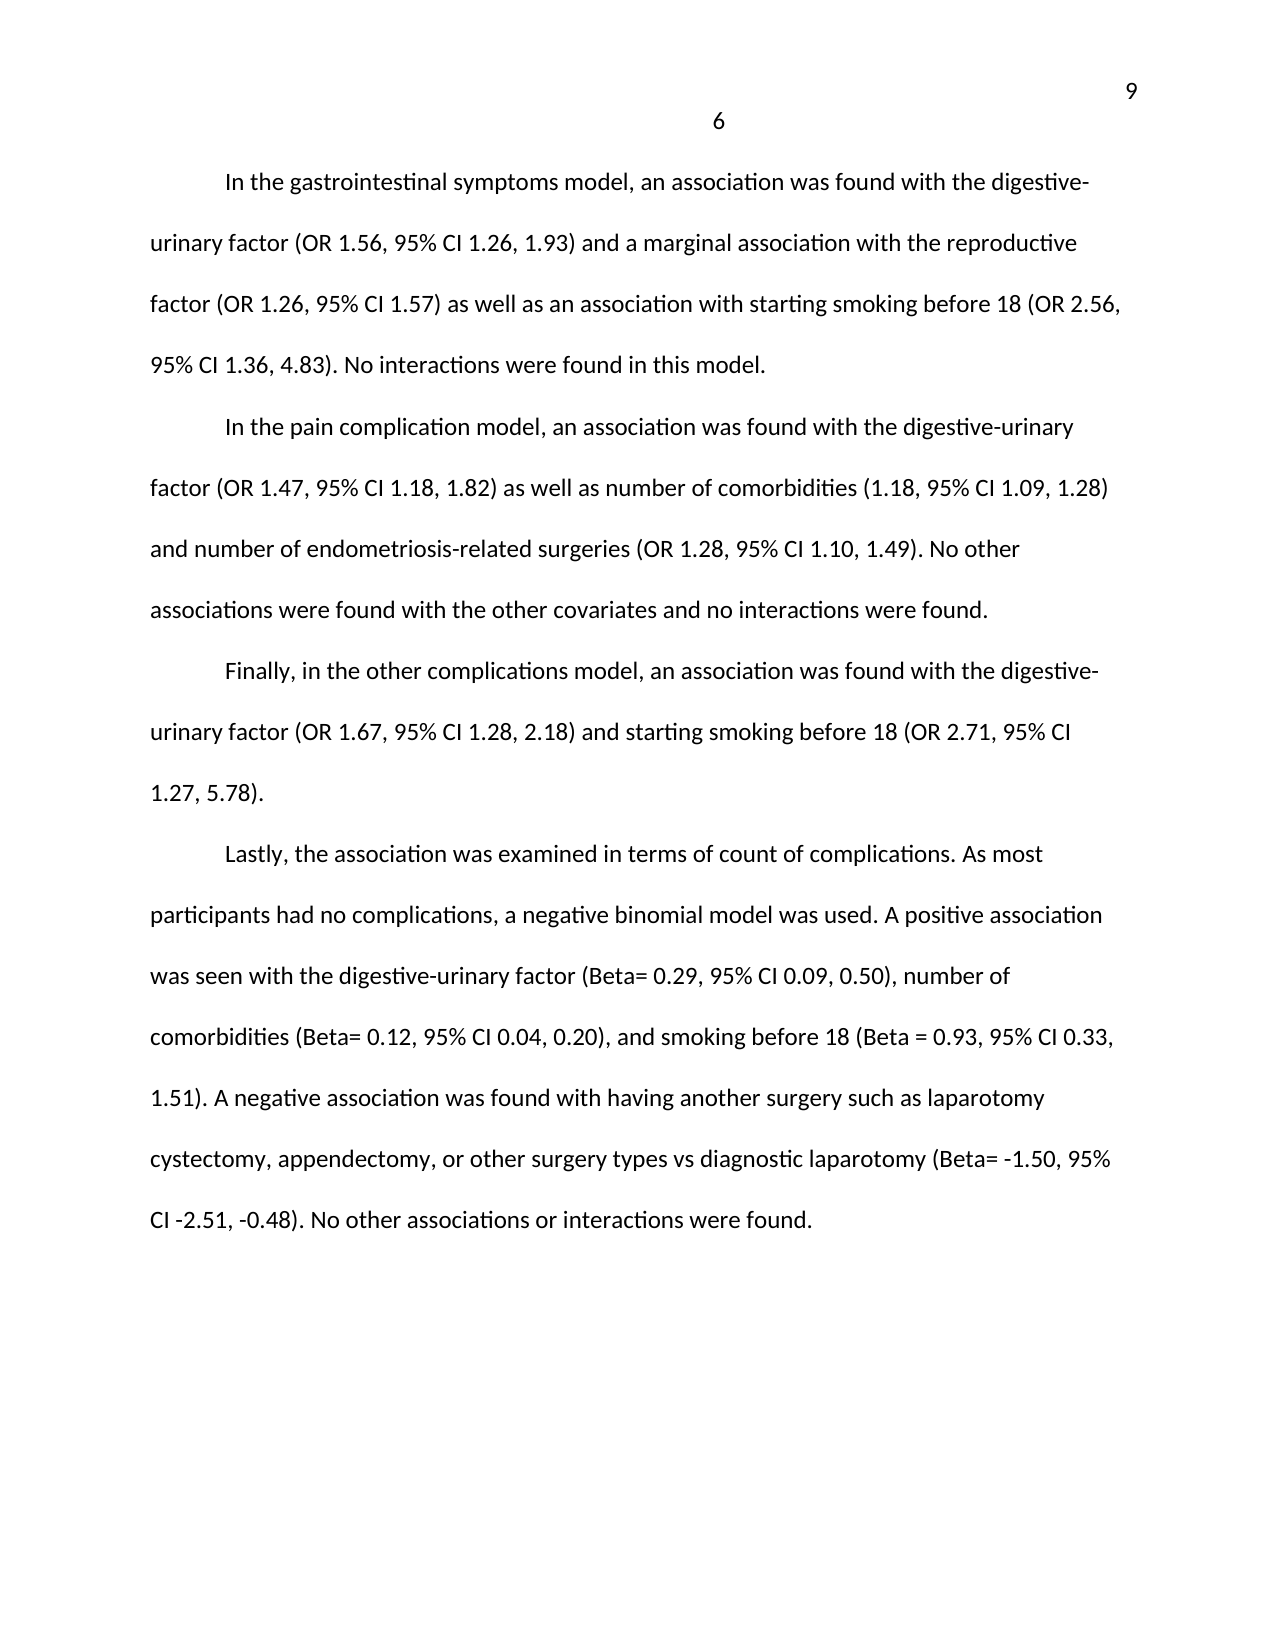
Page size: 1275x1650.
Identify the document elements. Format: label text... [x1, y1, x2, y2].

text Finally, in the other complications model, an association was found with the digestive-urinary factor (OR 1.67, 95% CI 1.28, 2.18) and starting smoking before 18 (OR 2.71, 95% CI 1.27, 5.78). [150, 655, 1125, 807]
text In the gastrointestinal symptoms model, an association was found with the digestive-urinary factor (OR 1.56, 95% CI 1.26, 1.93) and a marginal association with the reproductive factor (OR 1.26, 95% CI 1.57) as well as an association with starting smoking before 18 (OR 2.56, 95% CI 1.36, 4.83). No interactions were found in this model. [150, 167, 1125, 380]
text In the pain complication model, an association was found with the digestive-urinary factor (OR 1.47, 95% CI 1.18, 1.82) as well as number of comorbidities (1.18, 95% CI 1.09, 1.28) and number of endometriosis-related surgeries (OR 1.28, 95% CI 1.10, 1.49). No other associations were found with the other covariates and no interactions were found. [150, 411, 1125, 624]
text Lastly, the association was examined in terms of count of complications. As most participants had no complications, a negative binomial model was used. A positive association was seen with the digestive-urinary factor (Beta= 0.29, 95% CI 0.09, 0.50), number of comorbidities (Beta= 0.12, 95% CI 0.04, 0.20), and smoking before 18 (Beta = 0.93, 95% CI 0.33, 1.51). A negative association was found with having another surgery such as laparotomy cystectomy, appendectomy, or other surgery types vs diagnostic laparotomy (Beta= -1.50, 95% CI -2.51, -0.48). No other associations or interactions were found. [150, 838, 1125, 1235]
